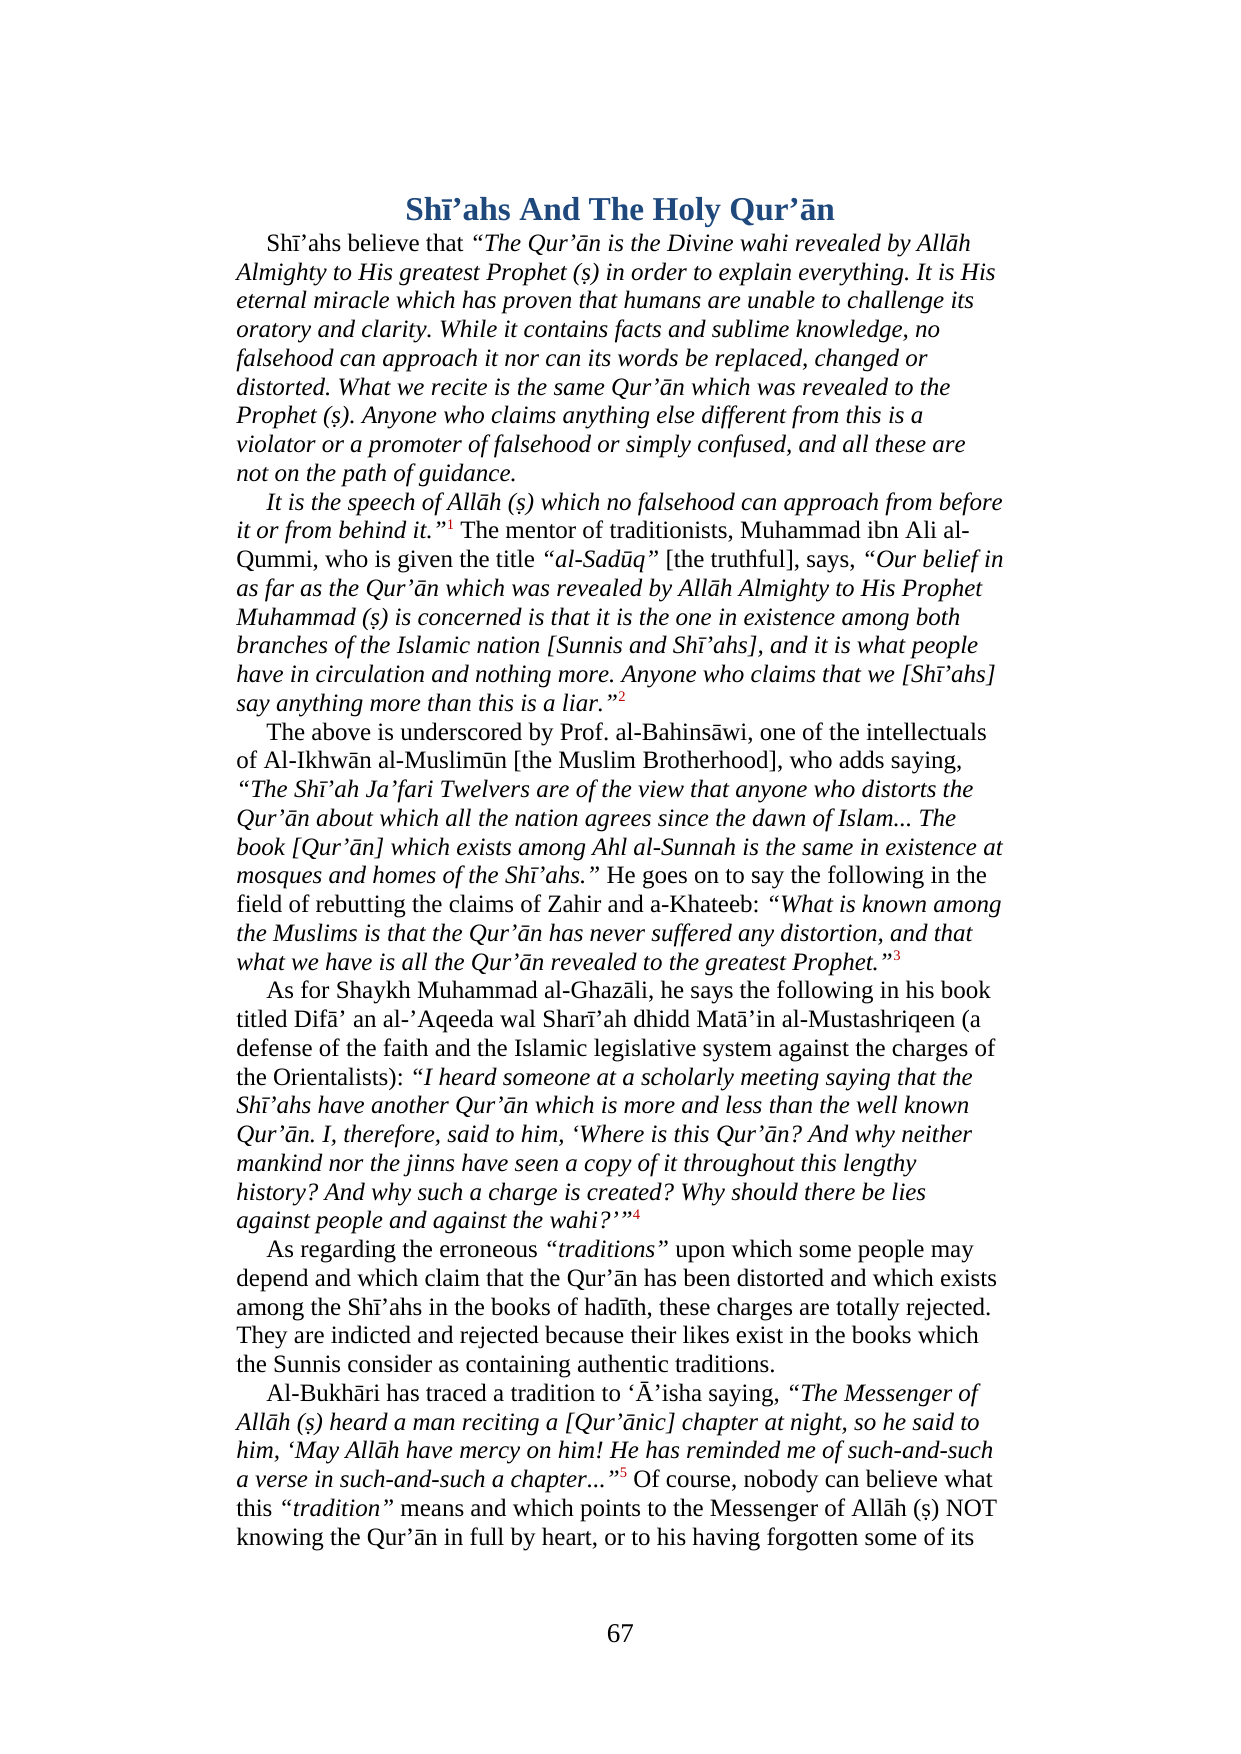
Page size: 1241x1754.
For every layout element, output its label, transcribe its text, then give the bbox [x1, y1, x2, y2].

subtitle Shī’ahs And The Holy Qur’ān [236, 190, 1004, 228]
text As for Shaykh Muhammad al-Ghazāli, he says the following in his book titled Difā’ an al-’Aqeeda wal Sharī’ah dhidd Matā’in al-Mustashriqeen (a defense of the faith and the Islamic legislative system against the charges of the Orientalists): “I heard someone at a scholarly meeting saying that the Shī’ahs have another Qur’ān which is more and less than the well known Qur’ān. I, therefore, said to him, ‘Where is this Qur’ān? And why neither mankind nor the jinns have seen a copy of it throughout this lengthy history? And why such a charge is created? Why should there be lies against people and against the wahi?’”4 [236, 976, 1004, 1234]
text As regarding the erroneous “traditions” upon which some people may depend and which claim that the Qur’ān has been distorted and which exists among the Shī’ahs in the books of hadīth, these charges are totally rejected. They are indicted and rejected because their likes exist in the books which the Sunnis consider as containing authentic traditions. [236, 1234, 1004, 1378]
text It is the speech of Allāh (ṣ) which no falsehood can approach from before it or from behind it.”1 The mentor of traditionists, Muhammad ibn Ali al-Qummi, who is given the title “al-Sadūq” [the truthful], says, “Our belief in as far as the Qur’ān which was revealed by Allāh Almighty to His Prophet Muhammad (ṣ) is concerned is that it is the one in existence among both branches of the Islamic nation [Sunnis and Shī’ahs], and it is what people have in circulation and nothing more. Anyone who claims that we [Shī’ahs] say anything more than this is a liar.”2 [236, 487, 1004, 717]
text Shī’ahs believe that “The Qur’ān is the Divine wahi revealed by Allāh Almighty to His greatest Prophet (ṣ) in order to explain everything. It is His eternal miracle which has proven that humans are unable to challenge its oratory and clarity. While it contains facts and sublime knowledge, no falsehood can approach it nor can its words be replaced, changed or distorted. What we recite is the same Qur’ān which was revealed to the Prophet (ṣ). Anyone who claims anything else different from this is a violator or a promoter of falsehood or simply confused, and all these are not on the path of guidance. [236, 228, 1004, 487]
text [236, 1378, 1004, 1551]
text The above is underscored by Prof. al-Bahinsāwi, one of the intellectuals of Al-Ikhwān al-Muslimūn [the Muslim Brotherhood], who adds saying, “The Shī’ah Ja’fari Twelvers are of the view that anyone who distorts the Qur’ān about which all the nation agrees since the dawn of Islam... The book [Qur’ān] which exists among Ahl al-Sunnah is the same in existence at mosques and homes of the Shī’ahs.” He goes on to say the following in the field of rebutting the claims of Zahir and a-Khateeb: “What is known among the Muslims is that the Qur’ān has never suffered any distortion, and that what we have is all the Qur’ān revealed to the greatest Prophet.”3 [236, 717, 1004, 976]
